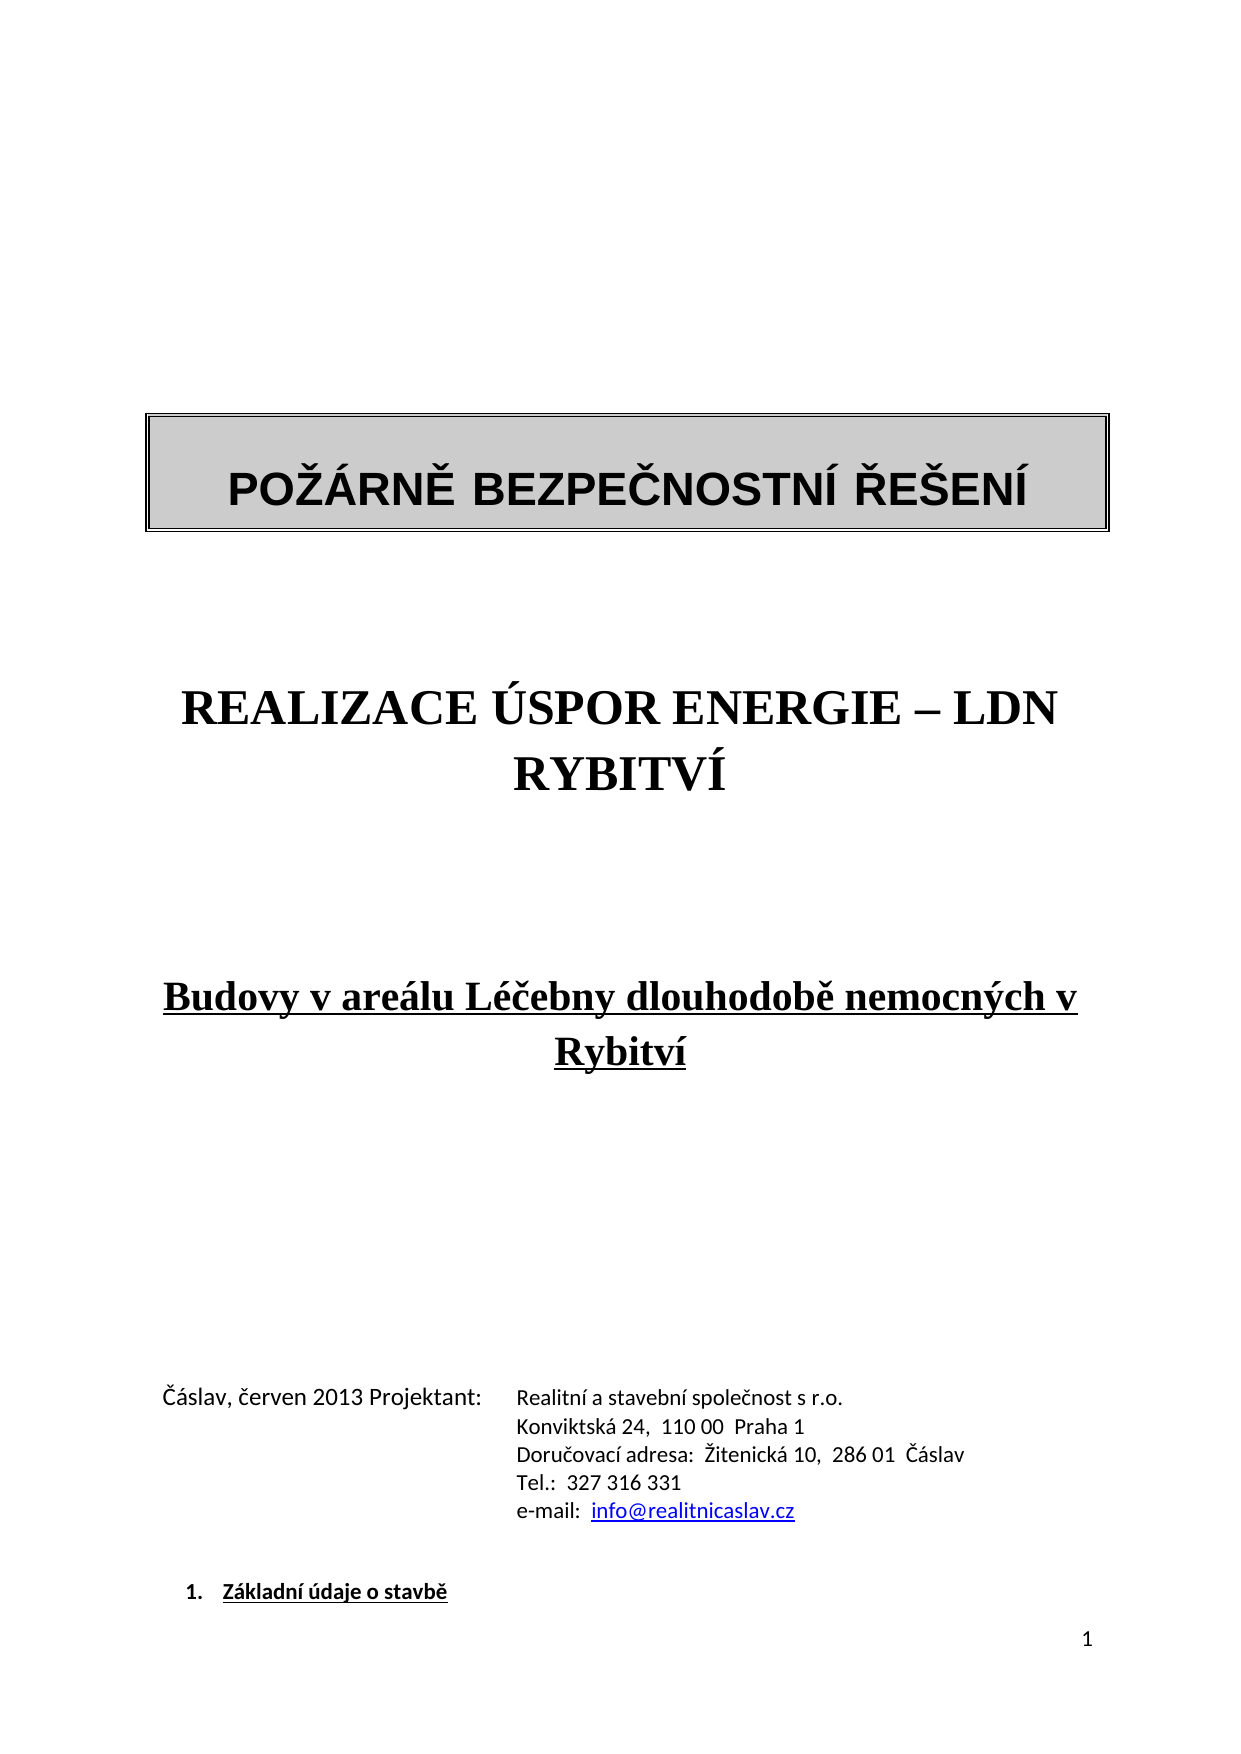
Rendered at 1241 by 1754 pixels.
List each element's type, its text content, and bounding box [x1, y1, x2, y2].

text Realizace úspor energie – LDN RYBITVÍ [148, 677, 1093, 801]
text Čáslav, červen 2013 Projektant: Realitní a stavební společnost s r.o. [162, 1381, 1093, 1412]
text e-mail: info@realitnicaslav.cz [162, 1496, 1093, 1524]
text Budovy v areálu Léčebny dlouhodobě nemocných v Rybitví [148, 971, 1093, 1074]
text Tel.: 327 316 331 [162, 1468, 1093, 1496]
text Konviktská 24, 110 00 Praha 1 [162, 1412, 1093, 1440]
text Doručovací adresa: Žitenická 10, 286 01 Čáslav [162, 1440, 1093, 1468]
table_header požárně bezpečnostní řešení [150, 417, 1105, 528]
list Základní údaje o stavbě [185, 1577, 1093, 1605]
